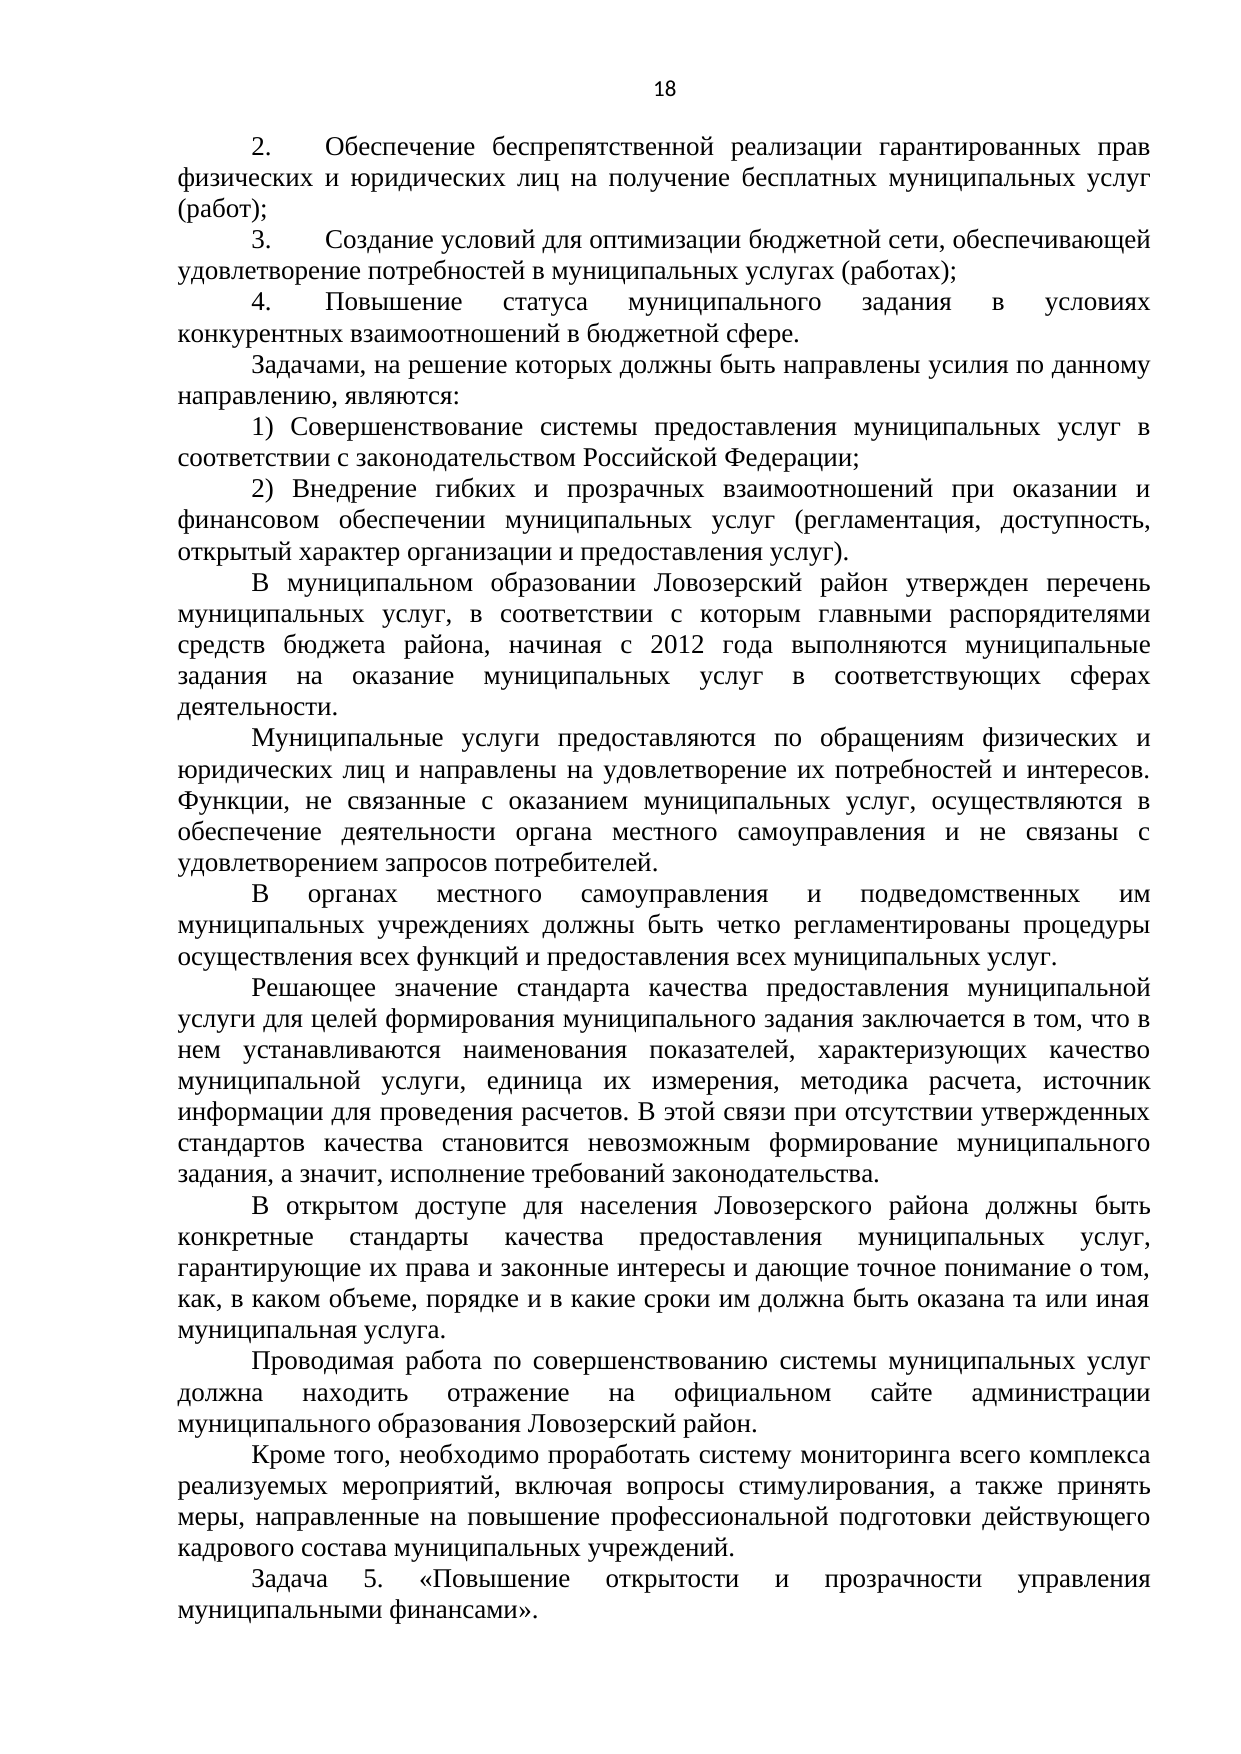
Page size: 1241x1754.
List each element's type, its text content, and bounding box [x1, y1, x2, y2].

text Муниципальные услуги предоставляются по обращениям физических и юридических лиц и направлены на удовлетворение их потребностей и интересов. Функции, не связанные с оказанием муниципальных услуг, осуществляются в обеспечение деятельности органа местного самоуправления и не связаны с удовлетворением запросов потребителей. [177, 722, 1152, 877]
list Обеспечение беспрепятственной реализации гарантированных прав физических и юридических лиц на получение бесплатных муниципальных услуг (работ); [177, 130, 1152, 223]
text Задачами, на решение которых должны быть направлены усилия по данному направлению, являются: [177, 348, 1152, 410]
text В открытом доступе для населения Ловозерского района должны быть конкретные стандарты качества предоставления муниципальных услуг, гарантирующие их права и законные интересы и дающие точное понимание о том, как, в каком объеме, порядке и в какие сроки им должна быть оказана та или иная муниципальная услуга. [177, 1189, 1152, 1344]
text 2) Внедрение гибких и прозрачных взаимоотношений при оказании и финансовом обеспечении муниципальных услуг (регламентация, доступность, открытый характер организации и предоставления услуг). [177, 472, 1152, 566]
text Задача 5. «Повышение открытости и прозрачности управления муниципальными финансами». [177, 1562, 1152, 1625]
text В муниципальном образовании Ловозерский район утвержден перечень муниципальных услуг, в соответствии с которым главными распорядителями средств бюджета района, начиная с 2012 года выполняются муниципальные задания на оказание муниципальных услуг в соответствующих сферах деятельности. [177, 566, 1152, 722]
list Повышение статуса муниципального задания в условиях конкурентных взаимоотношений в бюджетной сфере. [177, 286, 1152, 348]
list Создание условий для оптимизации бюджетной сети, обеспечивающей удовлетворение потребностей в муниципальных услугах (работах); [177, 223, 1152, 286]
text В органах местного самоуправления и подведомственных им муниципальных учреждениях должны быть четко регламентированы процедуры осуществления всех функций и предоставления всех муниципальных услуг. [177, 877, 1152, 971]
text Проводимая работа по совершенствованию системы муниципальных услуг должна находить отражение на официальном сайте администрации муниципального образования Ловозерский район. [177, 1344, 1152, 1438]
text 1) Совершенствование системы предоставления муниципальных услуг в соответствии с законодательством Российской Федерации; [177, 410, 1152, 472]
text Кроме того, необходимо проработать систему мониторинга всего комплекса реализуемых мероприятий, включая вопросы стимулирования, а также принять меры, направленные на повышение профессиональной подготовки действующего кадрового состава муниципальных учреждений. [177, 1438, 1152, 1562]
text Решающее значение стандарта качества предоставления муниципальной услуги для целей формирования муниципального задания заключается в том, что в нем устанавливаются наименования показателей, характеризующих качество муниципальной услуги, единица их измерения, методика расчета, источник информации для проведения расчетов. В этой связи при отсутствии утвержденных стандартов качества становится невозможным формирование муниципального задания, а значит, исполнение требований законодательства. [177, 971, 1152, 1189]
